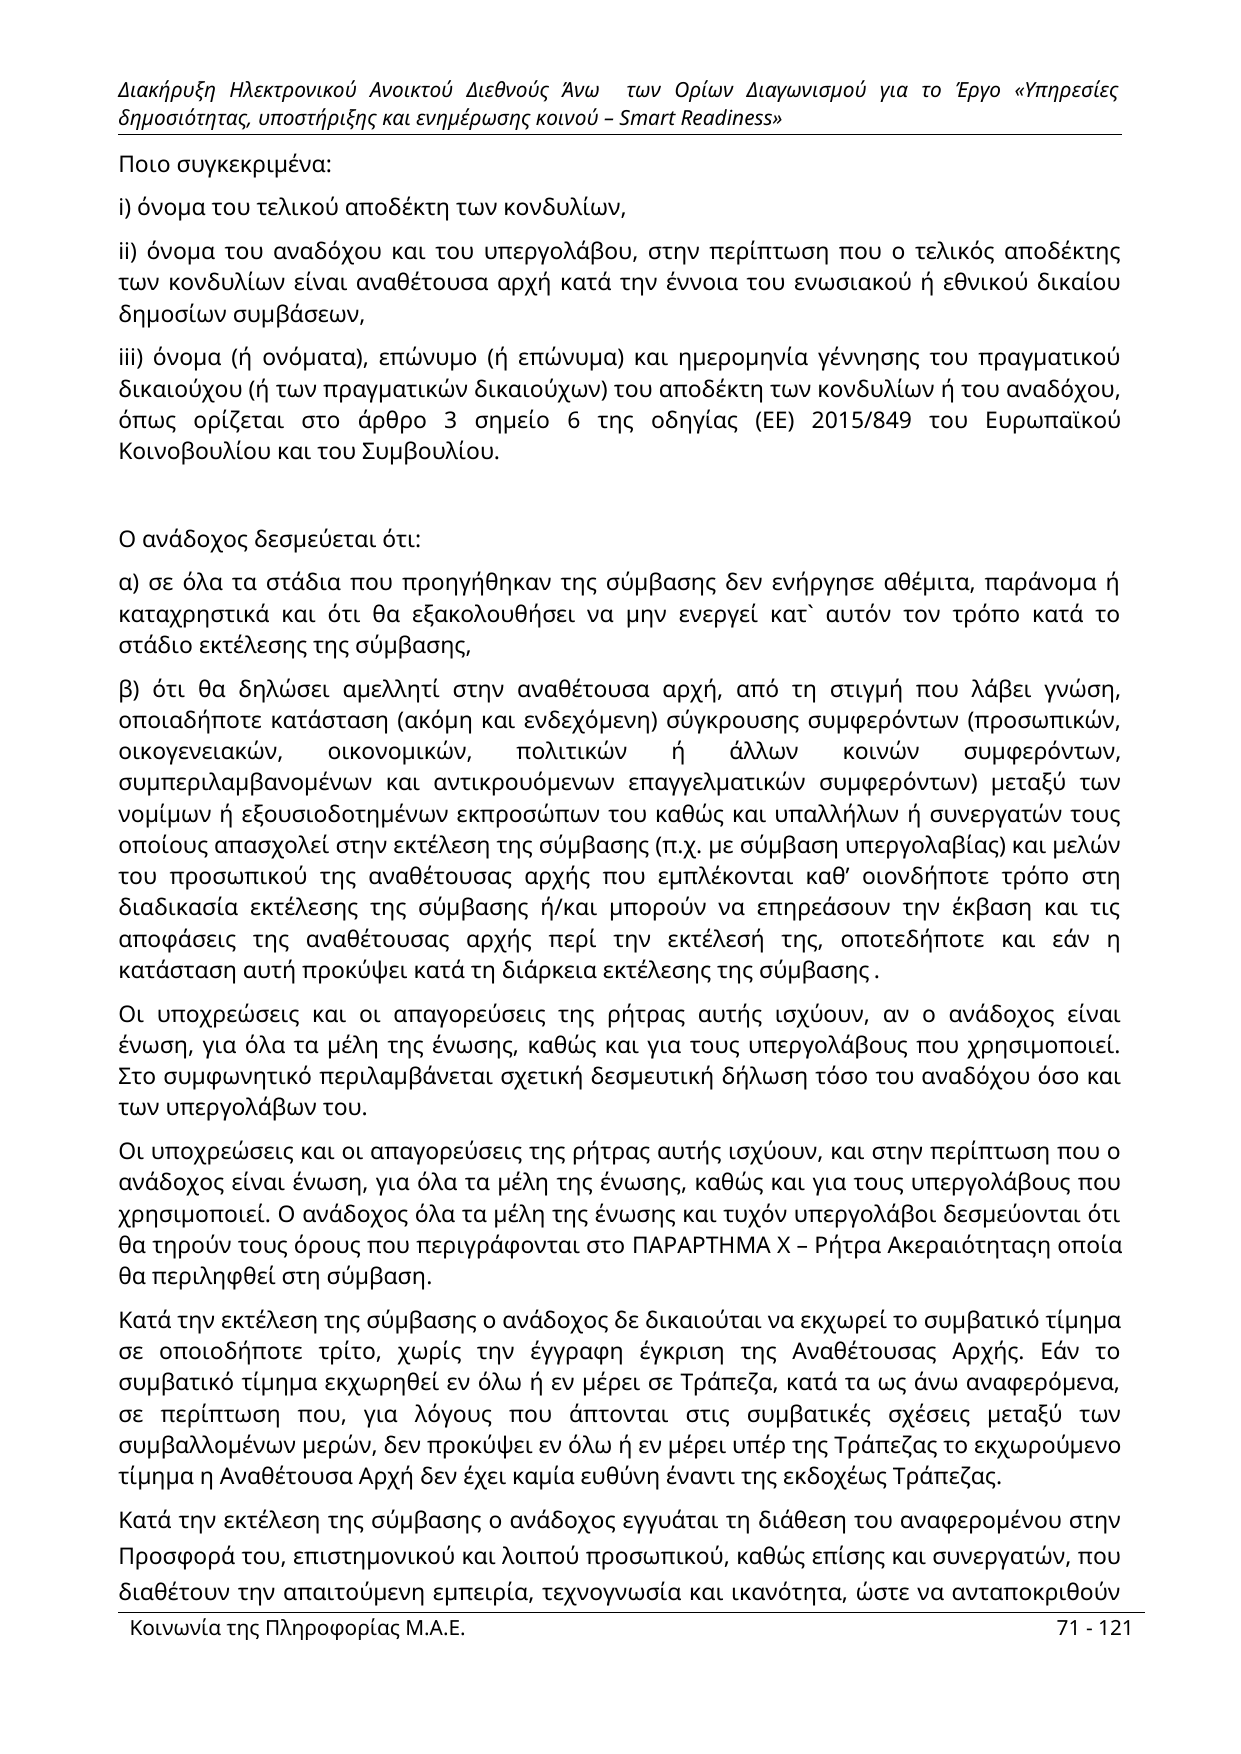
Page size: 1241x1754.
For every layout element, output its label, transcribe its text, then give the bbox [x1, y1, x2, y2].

text β) ότι θα δηλώσει αμελλητί στην αναθέτουσα αρχή, από τη στιγμή που λάβει γνώση, οποιαδήποτε κατάσταση (ακόμη και ενδεχόμενη) σύγκρουσης συμφερόντων (προσωπικών, οικογενειακών, οικονομικών, πολιτικών ή άλλων κοινών συμφερόντων, συμπεριλαμβανομένων και αντικρουόμενων επαγγελματικών συμφερόντων) μεταξύ των νομίμων ή εξουσιοδοτημένων εκπροσώπων του καθώς και υπαλλήλων ή συνεργατών τους οποίους απασχολεί στην εκτέλεση της σύμβασης (π.χ. με σύμβαση υπεργολαβίας) και μελών του προσωπικού της αναθέτουσας αρχής που εμπλέκονται καθ’ οιονδήποτε τρόπο στη διαδικασία εκτέλεσης της σύμβασης ή/και μπορούν να επηρεάσουν την έκβαση και τις αποφάσεις της αναθέτουσας αρχής περί την εκτέλεσή της, οποτεδήποτε και εάν η κατάσταση αυτή προκύψει κατά τη διάρκεια εκτέλεσης της σύμβασης . [118, 672, 1122, 985]
text α) σε όλα τα στάδια που προηγήθηκαν της σύμβασης δεν ενήργησε αθέμιτα, παράνομα ή καταχρηστικά και ότι θα εξακολουθήσει να μην ενεργεί κατ` αυτόν τον τρόπο κατά το στάδιο εκτέλεσης της σύμβασης, [118, 566, 1122, 660]
text Οι υποχρεώσεις και οι απαγορεύσεις της ρήτρας αυτής ισχύουν, αν ο ανάδοχος είναι ένωση, για όλα τα μέλη της ένωσης, καθώς και για τους υπεργολάβους που χρησιμοποιεί. Στο συμφωνητικό περιλαμβάνεται σχετική δεσμευτική δήλωση τόσο του αναδόχου όσο και των υπεργολάβων του. [118, 997, 1122, 1122]
text Ο ανάδοχος δεσμεύεται ότι: [118, 522, 1122, 554]
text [118, 1504, 1122, 1607]
text Ποιο συγκεκριμένα: [118, 147, 1122, 179]
text Κατά την εκτέλεση της σύμβασης ο ανάδοχος δε δικαιούται να εκχωρεί το συμβατικό τίμημα σε οποιοδήποτε τρίτο, χωρίς την έγγραφη έγκριση της Αναθέτουσας Αρχής. Εάν το συμβατικό τίμημα εκχωρηθεί εν όλω ή εν μέρει σε Τράπεζα, κατά τα ως άνω αναφερόμενα, σε περίπτωση που, για λόγους που άπτονται στις συμβατικές σχέσεις μεταξύ των συμβαλλομένων μερών, δεν προκύψει εν όλω ή εν μέρει υπέρ της Τράπεζας το εκχωρούμενο τίμημα η Αναθέτουσα Αρχή δεν έχει καμία ευθύνη έναντι της εκδοχέως Τράπεζας. [118, 1304, 1122, 1491]
text Οι υποχρεώσεις και οι απαγορεύσεις της ρήτρας αυτής ισχύουν, και στην περίπτωση που ο ανάδοχος είναι ένωση, για όλα τα μέλη της ένωσης, καθώς και για τους υπεργολάβους που χρησιμοποιεί. Ο ανάδοχος όλα τα μέλη της ένωσης και τυχόν υπεργολάβοι δεσμεύονται ότι θα τηρούν τους όρους που περιγράφονται στο ‎ΠΑΡΑΡΤΗΜΑ X – Ρήτρα Ακεραιότηταςη οποία θα περιληφθεί στη σύμβαση. [118, 1135, 1122, 1291]
text iii) όνομα (ή ονόματα), επώνυμο (ή επώνυμα) και ημερομηνία γέννησης του πραγματικού δικαιούχου (ή των πραγματικών δικαιούχων) του αποδέκτη των κονδυλίων ή του αναδόχου, όπως ορίζεται στο άρθρο 3 σημείο 6 της οδηγίας (ΕΕ) 2015/849 του Ευρωπαϊκού Κοινοβουλίου και του Συμβουλίου. [118, 341, 1122, 466]
text i) όνομα του τελικού αποδέκτη των κονδυλίων, [118, 191, 1122, 222]
text ii) όνομα του αναδόχου και του υπεργολάβου, στην περίπτωση που ο τελικός αποδέκτης των κονδυλίων είναι αναθέτουσα αρχή κατά την έννοια του ενωσιακού ή εθνικού δικαίου δημοσίων συμβάσεων, [118, 235, 1122, 329]
